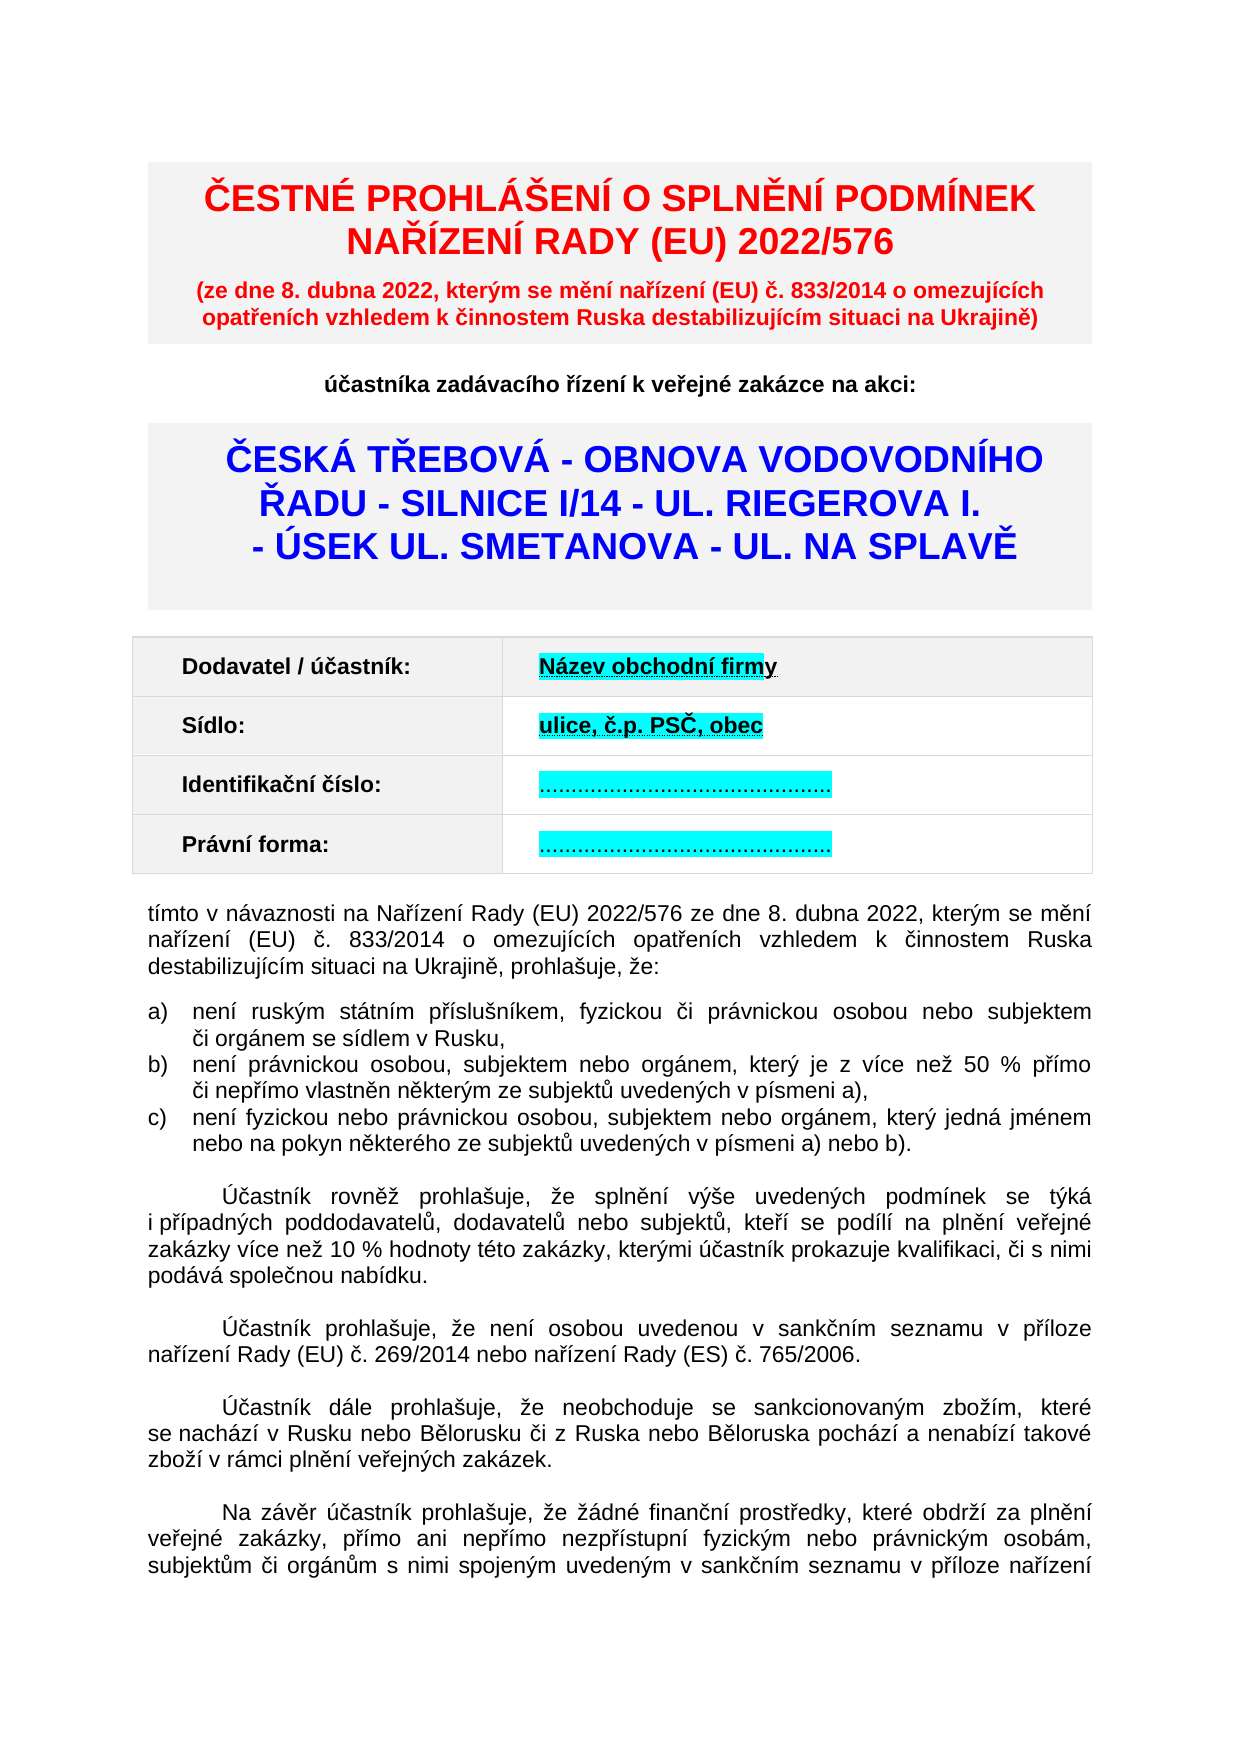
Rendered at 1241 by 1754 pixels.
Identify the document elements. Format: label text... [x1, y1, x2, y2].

list není ruským státním příslušníkem, fyzickou či právnickou osobou nebo subjektem či orgánem se sídlem v Rusku, [148, 998, 1092, 1051]
list není právnickou osobou, subjektem nebo orgánem, který je z více než 50 % přímo či nepřímo vlastněn některým ze subjektů uvedených v písmeni a), [148, 1051, 1092, 1104]
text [148, 1499, 1092, 1578]
text ČESKÁ TŘEBOVÁ - OBNOVA VODOVODNÍHO ŘADU - SILNICE I/14 - UL. RIEGEROVA I. [148, 438, 1092, 524]
text Účastník rovněž prohlašuje, že splnění výše uvedených podmínek se týká i případných poddodavatelů, dodavatelů nebo subjektů, kteří se podílí na plnění veřejné zakázky více než 10 % hodnoty této zakázky, kterými účastník prokazuje kvalifikaci, či s nimi podává společnou nabídku. [148, 1183, 1092, 1288]
text tímto v návaznosti na Nařízení Rady (EU) 2022/576 ze dne 8. dubna 2022, kterým se mění nařízení (EU) č. 833/2014 o omezujících opatřeních vzhledem k činnostem Ruska destabilizujícím situaci na Ukrajině, prohlašuje, že: [148, 900, 1092, 979]
table_cell .............................................. [503, 756, 1092, 814]
table_cell ulice, č.p. PSČ, obec [503, 697, 1092, 754]
table_cell Právní forma: [133, 815, 502, 873]
text účastníka zadávacího řízení k veřejné zakázce na akci: [148, 371, 1092, 397]
table_cell .............................................. [503, 815, 1092, 873]
table_header Dodavatel / účastník: [133, 638, 502, 696]
text Účastník prohlašuje, že není osobou uvedenou v sankčním seznamu v příloze nařízení Rady (EU) č. 269/2014 nebo nařízení Rady (ES) č. 765/2006. [148, 1314, 1092, 1367]
table_cell Sídlo: [133, 697, 502, 754]
table_header Název obchodní firmy [503, 638, 1092, 696]
list není fyzickou nebo právnickou osobou, subjektem nebo orgánem, který jedná jménem nebo na pokyn některého ze subjektů uvedených v písmeni a) nebo b). [148, 1104, 1092, 1156]
text ČESTNÉ PROHLÁŠENÍ O SPLNĚNÍ PODMÍNEK NAŘÍZENÍ RADY (EU) 2022/576 [148, 176, 1092, 263]
text - ÚSEK UL. SMETANOVA - UL. NA SPLAVĚ [148, 524, 1092, 610]
text Účastník dále prohlašuje, že neobchoduje se sankcionovaným zbožím, které se nachází v Rusku nebo Bělorusku či z Ruska nebo Běloruska pochází a nenabízí takové zboží v rámci plnění veřejných zakázek. [148, 1394, 1092, 1473]
text (ze dne 8. dubna 2022, kterým se mění nařízení (EU) č. 833/2014 o omezujících opatřeních vzhledem k činnostem Ruska destabilizujícím situaci na Ukrajině) [148, 277, 1092, 330]
table_cell Identifikační číslo: [133, 756, 502, 814]
